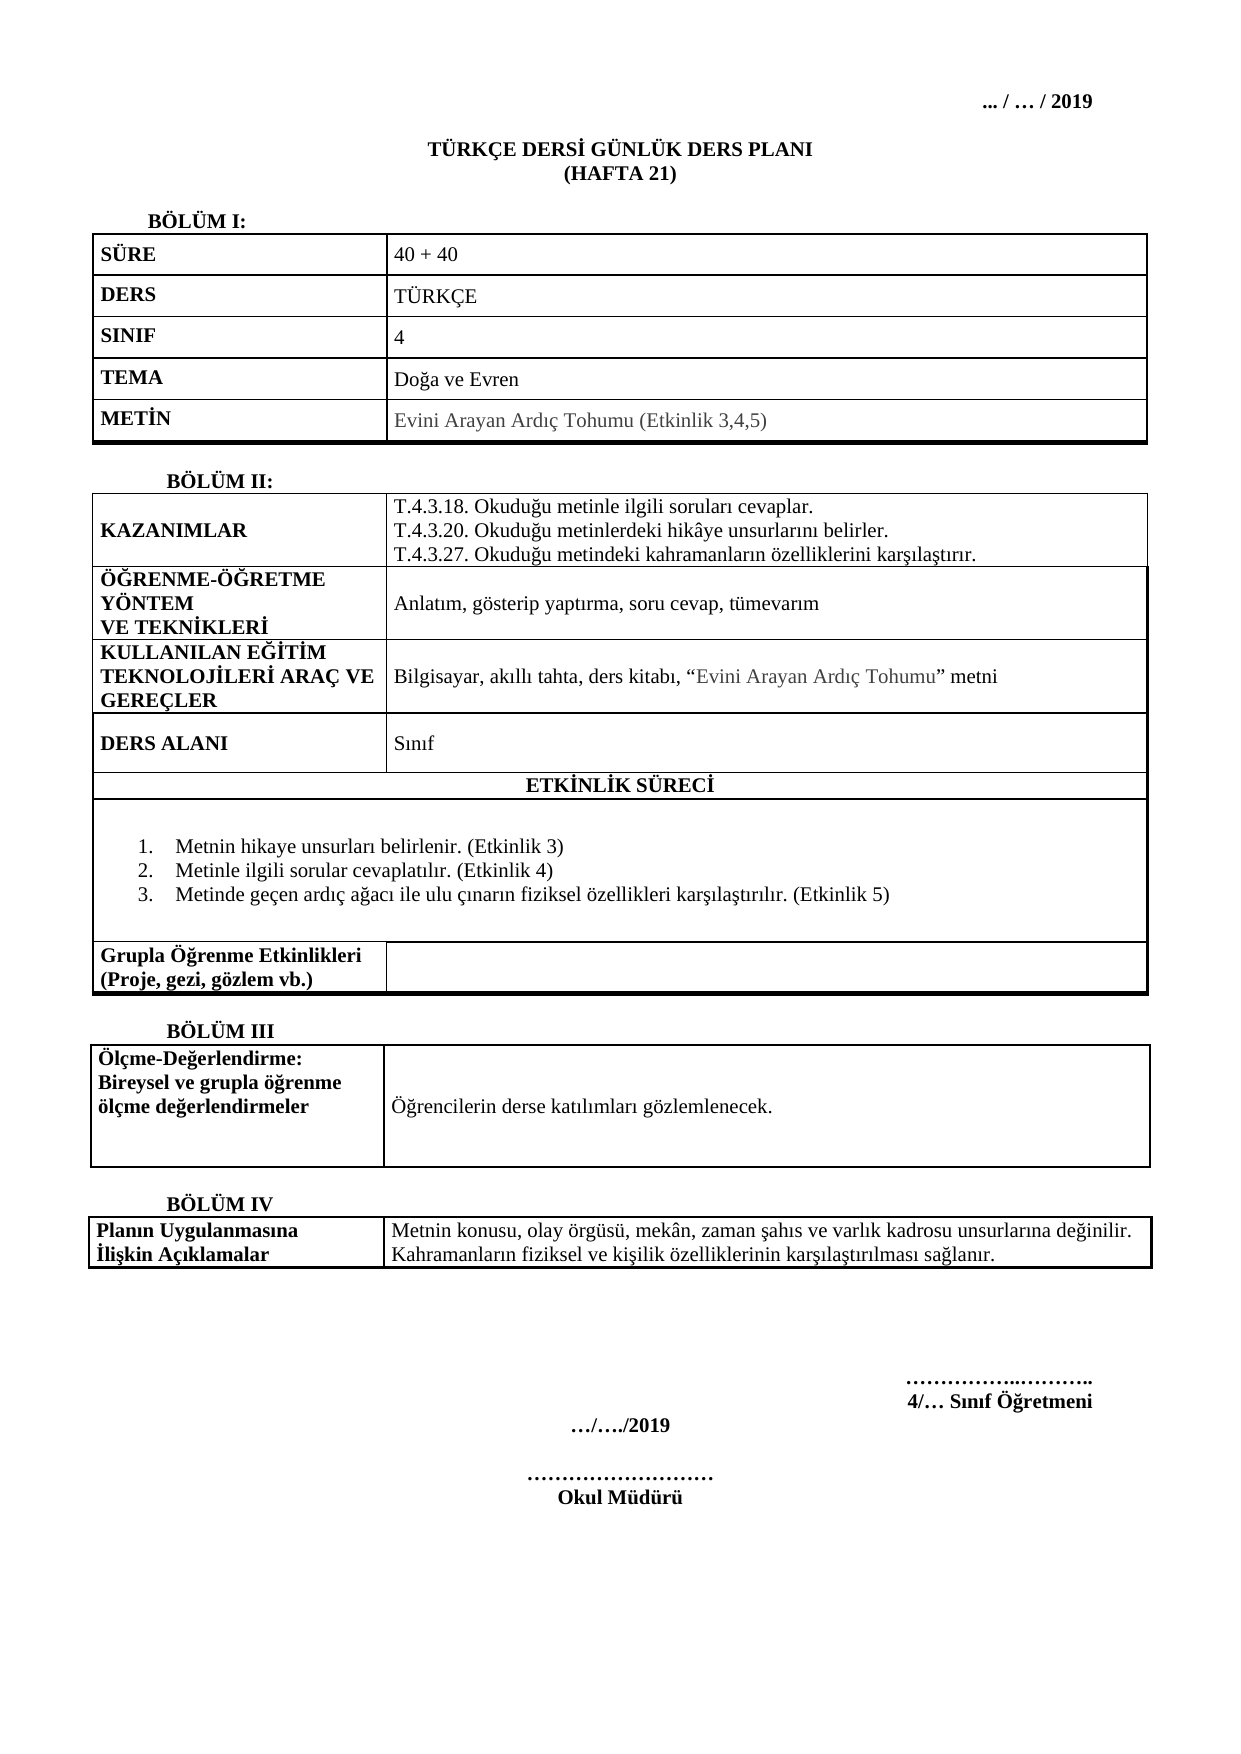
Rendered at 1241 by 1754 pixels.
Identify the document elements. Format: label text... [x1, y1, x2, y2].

table_header Ölçme-Değerlendirme: Bireysel ve grupla öğrenme ölçme değerlendirmeler [92, 1046, 383, 1166]
table_cell TEMA [94, 359, 386, 398]
subtitle BÖLÜM IV [148, 1192, 1092, 1216]
table_cell METİN [94, 400, 386, 440]
text BÖLÜM II: [148, 468, 1092, 493]
table_cell SINIF [94, 317, 386, 357]
table_header Metnin konusu, olay örgüsü, mekân, zaman şahıs ve varlık kadrosu unsurlarına değinilir. Kahramanların fiziksel ve kişilik özelliklerinin karşılaştırılması sağlanır. [385, 1218, 1150, 1266]
table_cell Grupla Öğrenme Etkinlikleri (Proje, gezi, gözlem vb.) [94, 942, 386, 991]
table_header T.4.3.18. Okuduğu metinle ilgili soruları cevaplar. T.4.3.20. Okuduğu metinlerdeki hikâye unsurlarını belirler. T.4.3.27. Okuduğu metindeki kahramanların özelliklerini karşılaştırır. [387, 494, 1147, 566]
table_cell Evini Arayan Ardıç Tohumu (Etkinlik 3,4,5) [388, 400, 1146, 440]
text ……………………… [148, 1461, 1092, 1485]
table_cell Metnin hikaye unsurları belirlenir. (Etkinlik 3) Metinle ilgili sorular cevaplatılır. (Etkinlik 4) Metinde geçen ardıç ağacı ile ulu çınarın fiziksel özellikleri karşılaştırılır. (Etkinlik 5) [94, 800, 1146, 941]
text ... / … / 2019 [148, 89, 1092, 113]
text Okul Müdürü [148, 1485, 1092, 1509]
table_cell TÜRKÇE [388, 276, 1146, 316]
table_cell DERS [94, 276, 386, 316]
text TÜRKÇE DERSİ GÜNLÜK DERS PLANI [148, 137, 1092, 161]
text ……………..……….. [148, 1365, 1092, 1389]
table_cell Anlatım, gösterip yaptırma, soru cevap, tümevarım [387, 567, 1146, 639]
table_cell ÖĞRENME-ÖĞRETME YÖNTEM VE TEKNİKLERİ [93, 567, 386, 639]
table_header 40 + 40 [388, 235, 1146, 274]
table_cell ETKİNLİK SÜRECİ [94, 773, 1146, 797]
table_header SÜRE [94, 235, 386, 274]
text 4/… Sınıf Öğretmeni [148, 1389, 1092, 1413]
table_cell KULLANILAN EĞİTİM TEKNOLOJİLERİ ARAÇ VE GEREÇLER [93, 640, 386, 712]
table_cell [387, 943, 1146, 991]
text BÖLÜM I: [148, 209, 1092, 233]
table_cell 4 [388, 317, 1146, 357]
table_header Planın Uygulanmasına İlişkin Açıklamalar [90, 1218, 383, 1266]
subtitle BÖLÜM III [148, 1019, 1092, 1043]
text …/…./2019 [148, 1413, 1092, 1437]
table_header KAZANIMLAR [93, 494, 386, 566]
table_cell Bilgisayar, akıllı tahta, ders kitabı, “Evini Arayan Ardıç Tohumu” metni [387, 640, 1146, 712]
table_cell DERS ALANI [94, 714, 386, 772]
table_cell Sınıf [387, 714, 1146, 772]
table_cell Doğa ve Evren [388, 359, 1146, 398]
text (HAFTA 21) [148, 161, 1092, 185]
table_header Öğrencilerin derse katılımları gözlemlenecek. [385, 1046, 1149, 1166]
